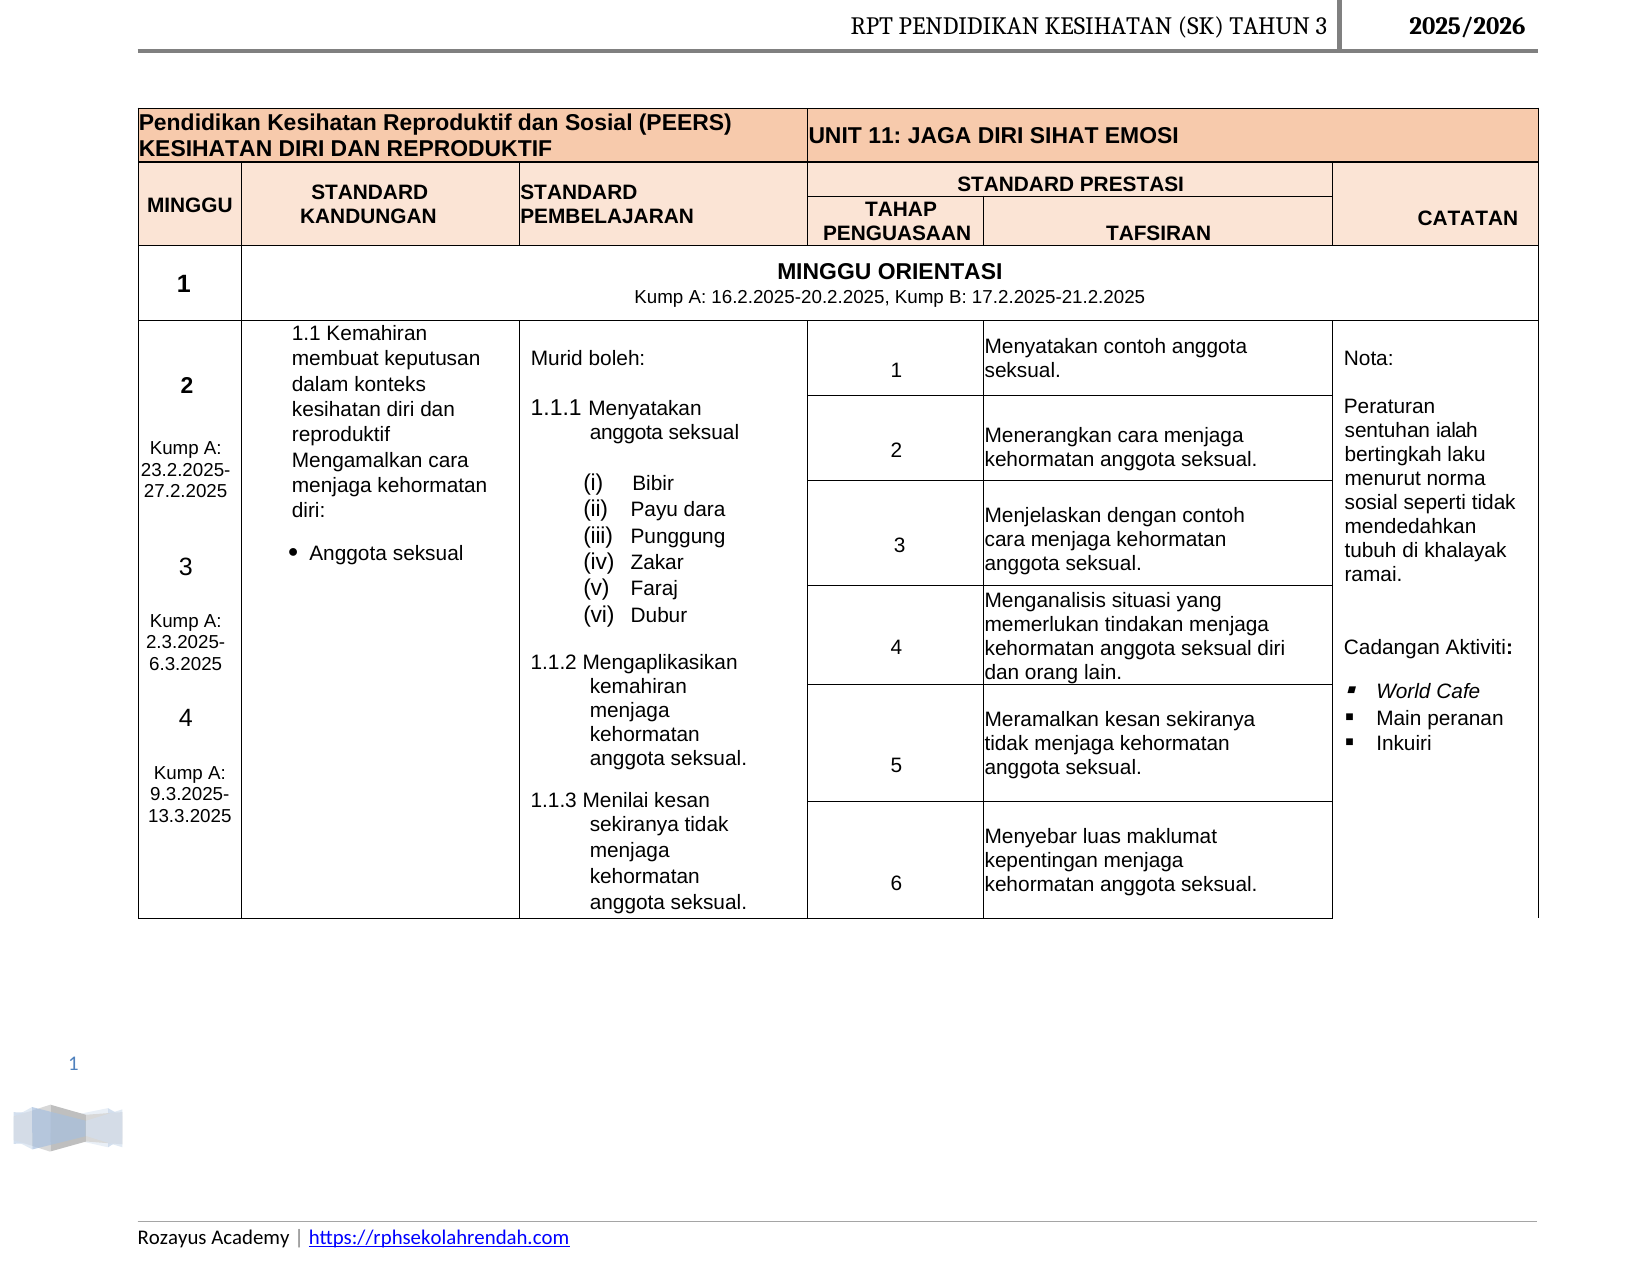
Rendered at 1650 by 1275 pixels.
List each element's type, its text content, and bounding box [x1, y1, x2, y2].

table_cell STANDARD PEMBELAJARAN [520, 163, 807, 245]
table_cell 1.1 Kemahiran membuat keputusan dalam konteks kesihatan diri dan reproduktif Mengamalkan cara menjaga kehormatan diri: Anggota seksual [242, 321, 519, 918]
table_cell Menganalisis situasi yang memerlukan tindakan menjaga kehormatan anggota seksual diri dan orang lain. [984, 586, 1332, 684]
table_header UNIT 11: JAGA DIRI SIHAT EMOSI [808, 109, 1538, 161]
table_cell Menjelaskan dengan contoh cara menjaga kehormatan anggota seksual. [984, 481, 1332, 585]
table_cell Menyatakan contoh anggota seksual. [984, 321, 1332, 394]
table_cell 5 [808, 685, 983, 801]
table_cell 4 [808, 586, 983, 684]
table_cell 3 [808, 481, 983, 585]
table_cell MINGGU ORIENTASI Kump A: 16.2.2025-20.2.2025, Kump B: 17.2.2025-21.2.2025 [242, 246, 1538, 320]
table_cell MINGGU [139, 163, 241, 245]
table_cell Meramalkan kesan sekiranya tidak menjaga kehormatan anggota seksual. [984, 685, 1332, 801]
table_cell 2 [808, 396, 983, 480]
table_cell Menyebar luas maklumat kepentingan menjaga kehormatan anggota seksual. [984, 802, 1332, 918]
table_cell CATATAN [1333, 163, 1538, 245]
table_header Pendidikan Kesihatan Reproduktif dan Sosial (PEERS) KESIHATAN DIRI DAN REPRODUKTIF [139, 109, 807, 161]
table_cell STANDARD KANDUNGAN [242, 163, 519, 245]
table_cell Murid boleh: Menyatakan anggota seksual Bibir Payu dara Punggung Zakar Faraj Dubur 1.1.2 Mengaplikasikan kemahiran menjaga kehormatan anggota seksual. 1.1.3 Menilai kesan sekiranya tidak menjaga kehormatan anggota seksual. [520, 321, 807, 918]
table_cell STANDARD PRESTASI [808, 163, 1332, 196]
table_cell TAFSIRAN [984, 197, 1332, 245]
table_cell Menerangkan cara menjaga kehormatan anggota seksual. [984, 396, 1332, 480]
table_cell 1 [808, 321, 983, 394]
table_cell 6 [808, 802, 983, 918]
table_cell TAHAP PENGUASAAN [808, 197, 983, 245]
table_cell 2 Kump A: 23.2.2025-27.2.2025 3 Kump A: 2.3.2025-6.3.2025 4 Kump A: 9.3.2025-13.3.2025 [139, 321, 241, 918]
table_cell 1 [139, 246, 241, 320]
